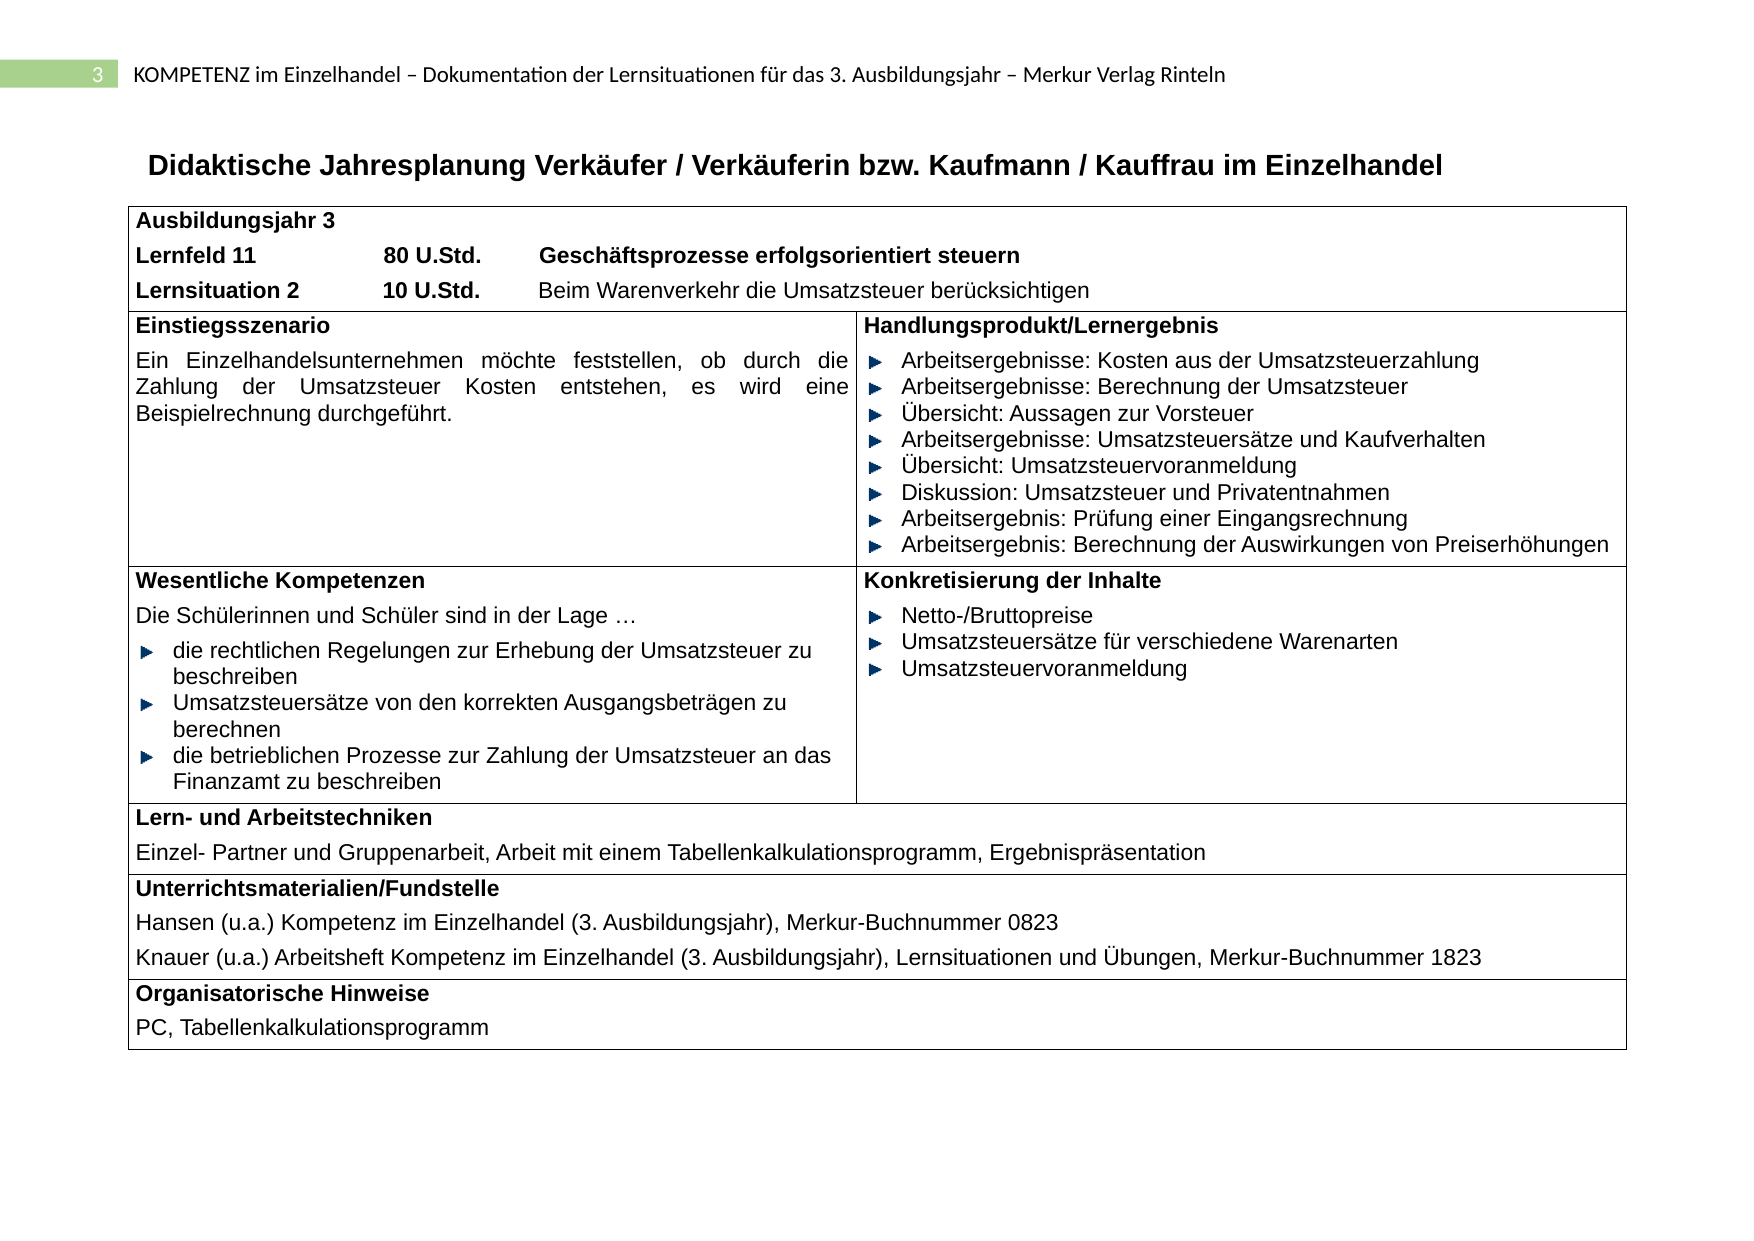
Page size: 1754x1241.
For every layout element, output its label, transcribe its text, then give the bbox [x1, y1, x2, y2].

table_cell Unterrichtsmaterialien/Fundstelle Hansen (u.a.) Kompetenz im Einzelhandel (3. Ausbildungsjahr), Merkur-Buchnummer 0823 Knauer (u.a.) Arbeitsheft Kompetenz im Einzelhandel (3. Ausbildungsjahr), Lernsituationen und Übungen, Merkur-Buchnummer 1823 [129, 875, 1626, 978]
picture [864, 510, 882, 527]
table_cell Konkretisierung der Inhalte Netto-/Bruttopreise Umsatzsteuersätze für verschiedene Warenarten Umsatzsteuervoranmeldung [857, 567, 1626, 803]
picture [136, 641, 153, 659]
picture [864, 457, 882, 474]
table_cell Handlungsprodukt/Lernergebnis Arbeitsergebnisse: Kosten aus der Umsatzsteuerzahlung Arbeitsergebnisse: Berechnung der Umsatzsteuer Übersicht: Aussagen zur Vorsteuer Arbeitsergebnisse: Umsatzsteuersätze und Kaufverhalten Übersicht: Umsatzsteuervoranmeldung Diskussion: Umsatzsteuer und Privatentnahmen Arbeitsergebnis: Prüfung einer Eingangsrechnung Arbeitsergebnis: Berechnung der Auswirkungen von Preiserhöhungen [857, 312, 1626, 566]
picture [864, 378, 882, 395]
picture [136, 746, 153, 764]
picture [864, 659, 882, 676]
picture [864, 633, 882, 650]
table_cell Wesentliche Kompetenzen Die Schülerinnen und Schüler sind in der Lage … die rechtlichen Regelungen zur Erhebung der Umsatzsteuer zu beschreiben Umsatzsteuersätze von den korrekten Ausgangsbeträgen zu berechnen die betrieblichen Prozesse zur Zahlung der Umsatzsteuer an das Finanzamt zu beschreiben [129, 567, 856, 803]
picture [864, 351, 882, 369]
picture [864, 404, 882, 422]
table_cell Organisatorische Hinweise PC, Tabellenkalkulationsprogramm [129, 980, 1626, 1049]
table_cell Lern- und Arbeitstechniken Einzel- Partner und Gruppenarbeit, Arbeit mit einem Tabellenkalkulationsprogramm, Ergebnispräsentation [129, 804, 1626, 873]
picture [864, 606, 882, 624]
picture [864, 483, 882, 501]
picture [864, 430, 882, 448]
table_cell Einstiegsszenario Ein Einzelhandelsunternehmen möchte feststellen, ob durch die Zahlung der Umsatzsteuer Kosten entstehen, es wird eine Beispielrechnung durchgeführt. [129, 312, 856, 566]
text Didaktische Jahresplanung Verkäufer / Verkäuferin bzw. Kaufmann / Kauffrau im Einzelhandel [148, 148, 1606, 181]
picture [864, 536, 882, 553]
table_header Ausbildungsjahr 3 Lernfeld 11 80 U.Std. Geschäftsprozesse erfolgsorientiert steuern Lernsituation 2 10 U.Std. Beim Warenverkehr die Umsatzsteuer berücksichtigen [129, 207, 1626, 311]
picture [136, 694, 153, 711]
